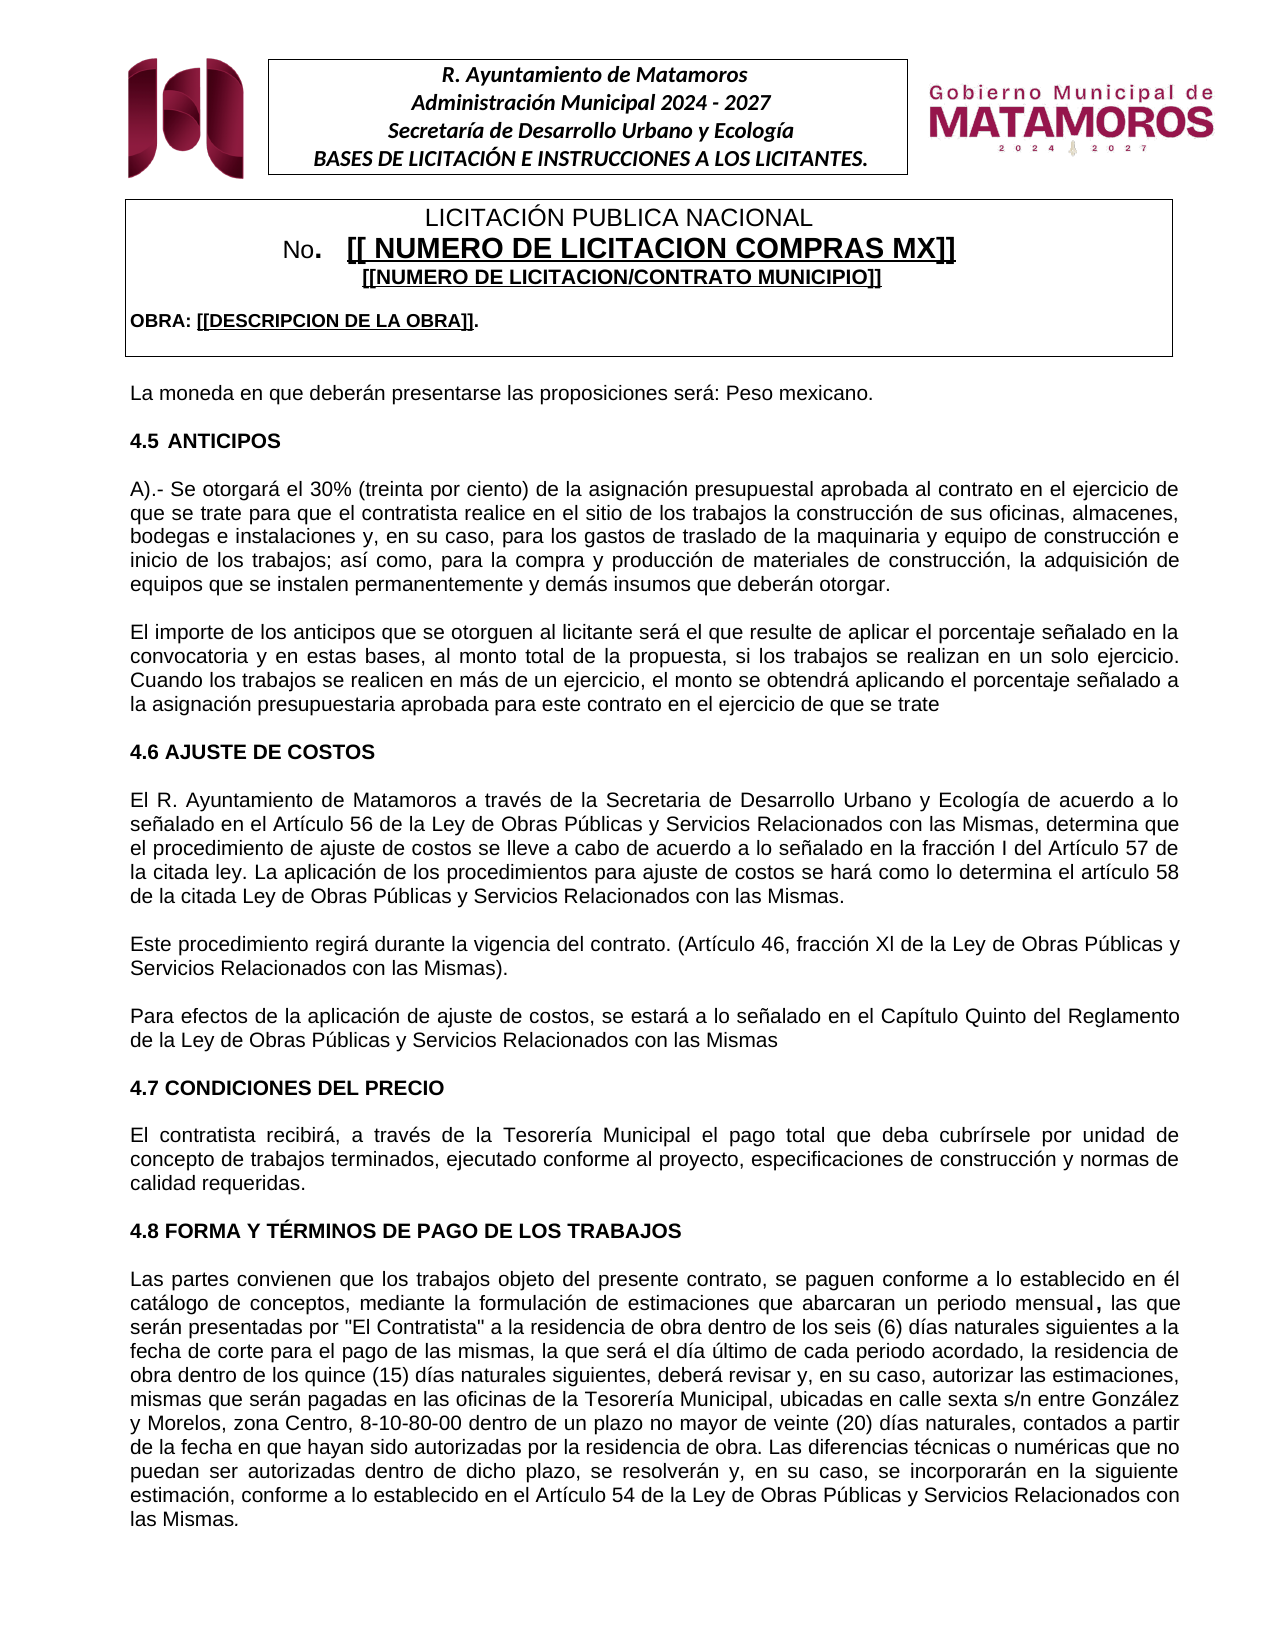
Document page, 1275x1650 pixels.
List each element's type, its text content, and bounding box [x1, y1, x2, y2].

text 4.6 AJUSTE DE COSTOS [130, 740, 1108, 764]
picture [923, 64, 1219, 164]
picture [128, 54, 248, 180]
text Para efectos de la aplicación de ajuste de costos, se estará a lo señalado en el Capítulo Quinto del Reglamento de la Ley de Obras Públicas y Servicios Relacionados con las Mismas [130, 1003, 1181, 1051]
text Este procedimiento regirá durante la vigencia del contrato. (Artículo 46, fracción Xl de la Ley de Obras Públicas y Servicios Relacionados con las Mismas). [130, 932, 1181, 979]
text 4.7 CONDICIONES DEL PRECIO [130, 1075, 1181, 1099]
text El contratista recibirá, a través de la Tesorería Municipal el pago total que deba cubrírsele por unidad de concepto de trabajos terminados, ejecutado conforme al proyecto, especificaciones de construcción y normas de calidad requeridas. [130, 1123, 1181, 1195]
text 4.8 FORMA Y TÉRMINOS DE PAGO DE LOS TRABAJOS [130, 1219, 1181, 1243]
text El importe de los anticipos que se otorguen al licitante será el que resulte de aplicar el porcentaje señalado en la convocatoria y en estas bases, al monto total de la propuesta, si los trabajos se realizan en un solo ejercicio. Cuando los trabajos se realicen en más de un ejercicio, el monto se obtendrá aplicando el porcentaje señalado a la asignación presupuestaria aprobada para este contrato en el ejercicio de que se trate [130, 620, 1181, 716]
text El R. Ayuntamiento de Matamoros a través de la Secretaria de Desarrollo Urbano y Ecología de acuerdo a lo señalado en el Artículo 56 de la Ley de Obras Públicas y Servicios Relacionados con las Mismas, determina que el procedimiento de ajuste de costos se lleve a cabo de acuerdo a lo señalado en la fracción I del Artículo 57 de la citada ley. La aplicación de los procedimientos para ajuste de costos se hará como lo determina el artículo 58 de la citada Ley de Obras Públicas y Servicios Relacionados con las Mismas. [130, 788, 1181, 908]
text La moneda en que deberán presentarse las proposiciones será: Peso mexicano. [130, 381, 1181, 404]
list ANTICIPOS [130, 428, 1181, 452]
text A).- Se otorgará el 30% (treinta por ciento) de la asignación presupuestal aprobada al contrato en el ejercicio de que se trate para que el contratista realice en el sitio de los trabajos la construcción de sus oficinas, almacenes, bodegas e instalaciones y, en su caso, para los gastos de traslado de la maquinaria y equipo de construcción e inicio de los trabajos; así como, para la compra y producción de materiales de construcción, la adquisición de equipos que se instalen permanentemente y demás insumos que deberán otorgar. [130, 476, 1181, 596]
text Las partes convienen que los trabajos objeto del presente contrato, se paguen conforme a lo establecido en él catálogo de conceptos, mediante la formulación de estimaciones que abarcaran un periodo mensual, las que serán presentadas por "El Contratista" a la residencia de obra dentro de los seis (6) días naturales siguientes a la fecha de corte para el pago de las mismas, la que será el día último de cada periodo acordado, la residencia de obra dentro de los quince (15) días naturales siguientes, deberá revisar y, en su caso, autorizar las estimaciones, mismas que serán pagadas en las oficinas de la Tesorería Municipal, ubicadas en calle sexta s/n entre González y Morelos, zona Centro, 8-10-80-00 dentro de un plazo no mayor de veinte (20) días naturales, contados a partir de la fecha en que hayan sido autorizadas por la residencia de obra. Las diferencias técnicas o numéricas que no puedan ser autorizadas dentro de dicho plazo, se resolverán y, en su caso, se incorporarán en la siguiente estimación, conforme a lo establecido en el Artículo 54 de la Ley de Obras Públicas y Servicios Relacionados con las Mismas. [130, 1267, 1181, 1531]
